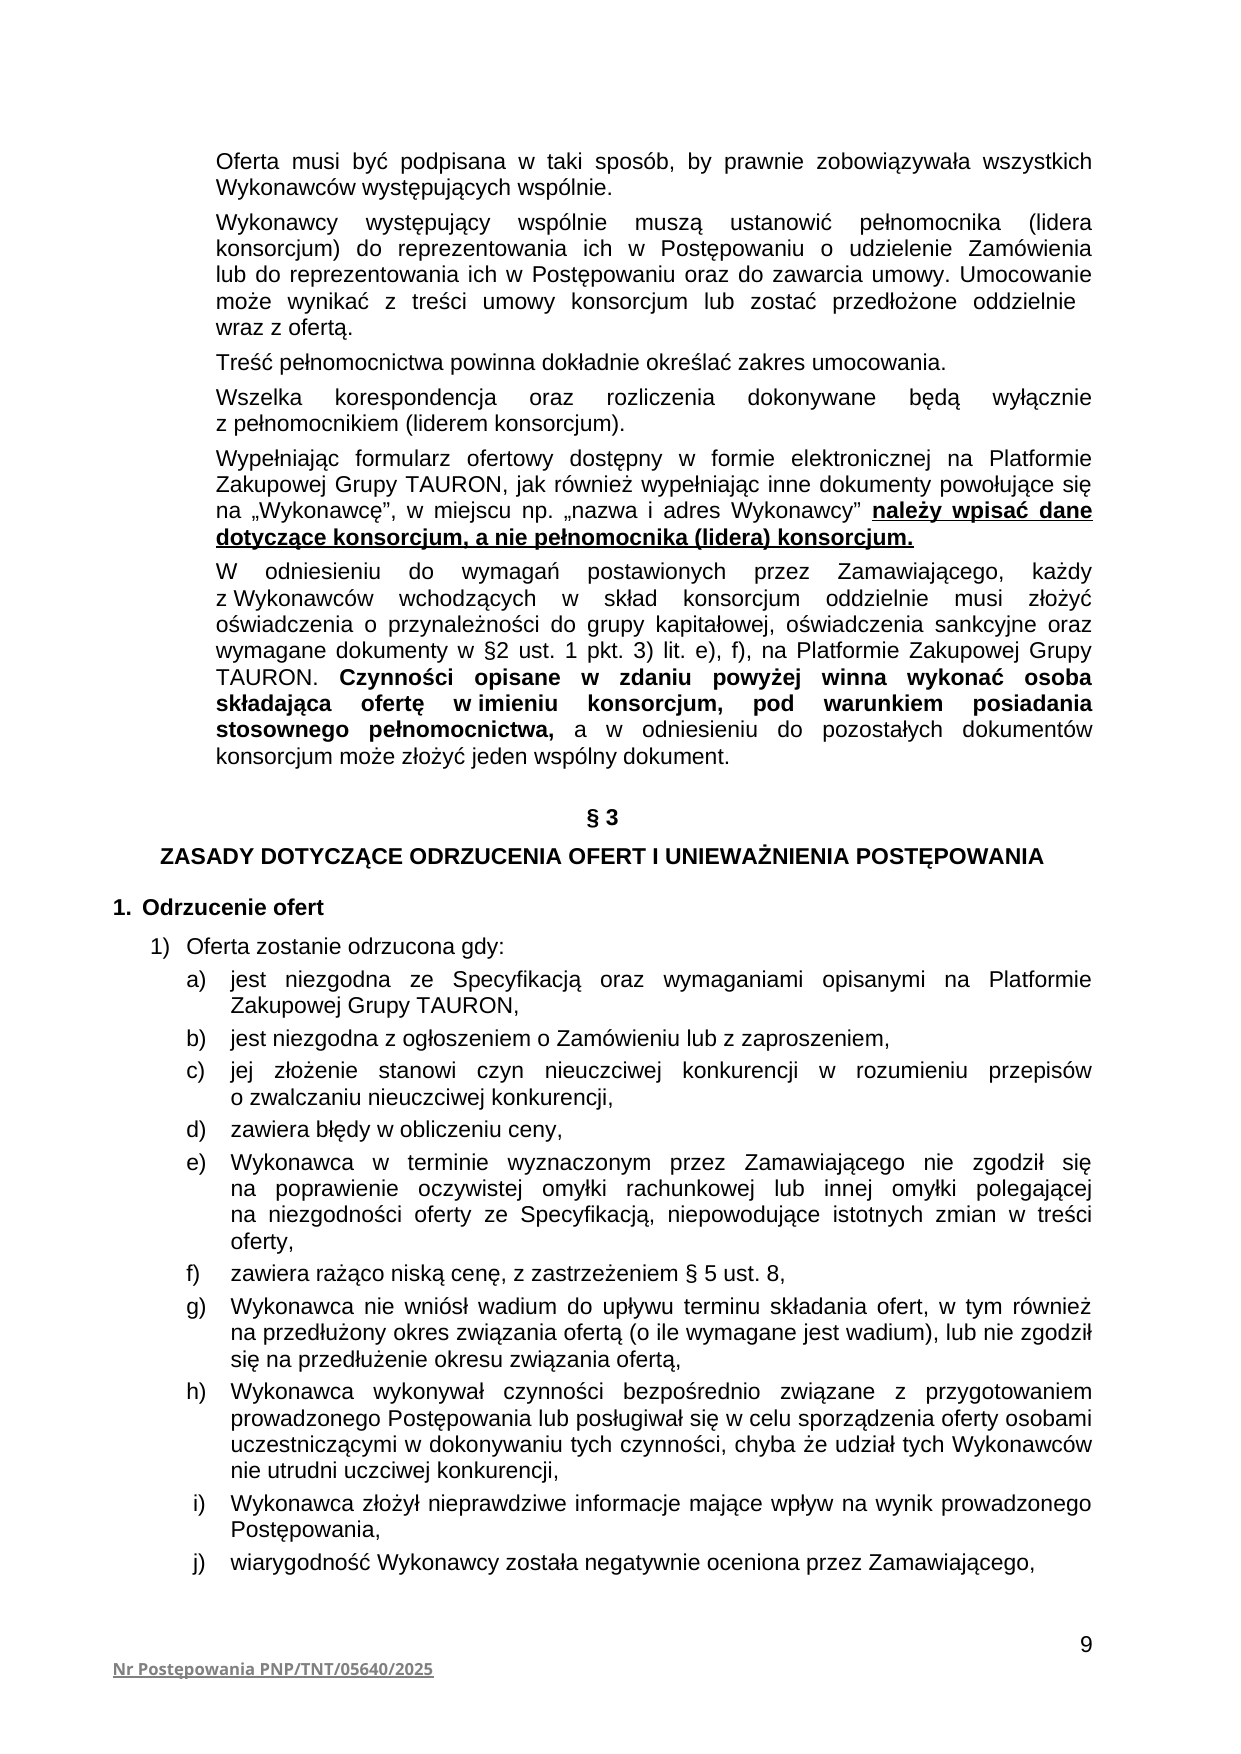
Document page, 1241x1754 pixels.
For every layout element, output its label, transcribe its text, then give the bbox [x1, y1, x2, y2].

text Wypełniając formularz ofertowy dostępny w formie elektronicznej na Platformie Zakupowej Grupy TAURON, jak również wypełniając inne dokumenty powołujące się na „Wykonawcę”, w miejscu np. „nazwa i adres Wykonawcy” należy wpisać dane dotyczące konsorcjum, a nie pełnomocnika (lidera) konsorcjum. [216, 444, 1092, 550]
text 1) Oferta zostanie odrzucona gdy: [150, 933, 1092, 959]
list zawiera błędy w obliczeniu ceny, [186, 1116, 1092, 1142]
text Wszelka korespondencja oraz rozliczenia dokonywane będą wyłącznie z pełnomocnikiem (liderem konsorcjum). [216, 383, 1092, 436]
list jej złożenie stanowi czyn nieuczciwej konkurencji w rozumieniu przepisów o zwalczaniu nieuczciwej konkurencji, [186, 1057, 1092, 1110]
list Wykonawca wykonywał czynności bezpośrednio związane z przygotowaniem prowadzonego Postępowania lub posługiwał się w celu sporządzenia oferty osobami uczestniczącymi w dokonywaniu tych czynności, chyba że udział tych Wykonawców nie utrudni uczciwej konkurencji, [186, 1378, 1092, 1484]
text Oferta musi być podpisana w taki sposób, by prawnie zobowiązywała wszystkich Wykonawców występujących wspólnie. [216, 148, 1092, 200]
list zawiera rażąco niską cenę, z zastrzeżeniem § 5 ust. 8, [186, 1260, 1092, 1287]
subtitle ZASADY DOTYCZĄCE ODRZUCENIA OFERT I UNIEWAŻNIENIA POSTĘPOWANIA [112, 843, 1092, 869]
list jest niezgodna ze Specyfikacją oraz wymaganiami opisanymi na Platformie Zakupowej Grupy TAURON, [186, 966, 1092, 1018]
list Wykonawca w terminie wyznaczonym przez Zamawiającego nie zgodził się na poprawienie oczywistej omyłki rachunkowej lub innej omyłki polegającej na niezgodności oferty ze Specyfikacją, niepowodujące istotnych zmian w treści oferty, [186, 1149, 1092, 1254]
list Wykonawca złożył nieprawdziwe informacje mające wpływ na wynik prowadzonego Postępowania, [193, 1490, 1092, 1543]
list Wykonawca nie wniósł wadium do upływu terminu składania ofert, w tym również na przedłużony okres związania ofertą (o ile wymagane jest wadium), lub nie zgodził się na przedłużenie okresu związania ofertą, [186, 1293, 1092, 1372]
list jest niezgodna z ogłoszeniem o Zamówieniu lub z zaproszeniem, [186, 1024, 1092, 1051]
text W odniesieniu do wymagań postawionych przez Zamawiającego, każdy z Wykonawców wchodzących w skład konsorcjum oddzielnie musi złożyć oświadczenia o przynależności do grupy kapitałowej, oświadczenia sankcyjne oraz wymagane dokumenty w §2 ust. 1 pkt. 3) lit. e), f), na Platformie Zakupowej Grupy TAURON. Czynności opisane w zdaniu powyżej winna wykonać osoba składająca ofertę w imieniu konsorcjum, pod warunkiem posiadania stosownego pełnomocnictwa, a w odniesieniu do pozostałych dokumentów konsorcjum może złożyć jeden wspólny dokument. [216, 558, 1092, 769]
text § 3 [112, 804, 1092, 830]
text Treść pełnomocnictwa powinna dokładnie określać zakres umocowania. [216, 349, 1092, 375]
text Wykonawcy występujący wspólnie muszą ustanowić pełnomocnika (lidera konsorcjum) do reprezentowania ich w Postępowaniu o udzielenie Zamówienia lub do reprezentowania ich w Postępowaniu oraz do zawarcia umowy. Umocowanie może wynikać z treści umowy konsorcjum lub zostać przedłożone oddzielnie wraz z ofertą. [216, 209, 1092, 341]
list Odrzucenie ofert [113, 894, 1092, 920]
list wiarygodność Wykonawcy została negatywnie oceniona przez Zamawiającego, [193, 1549, 1092, 1575]
